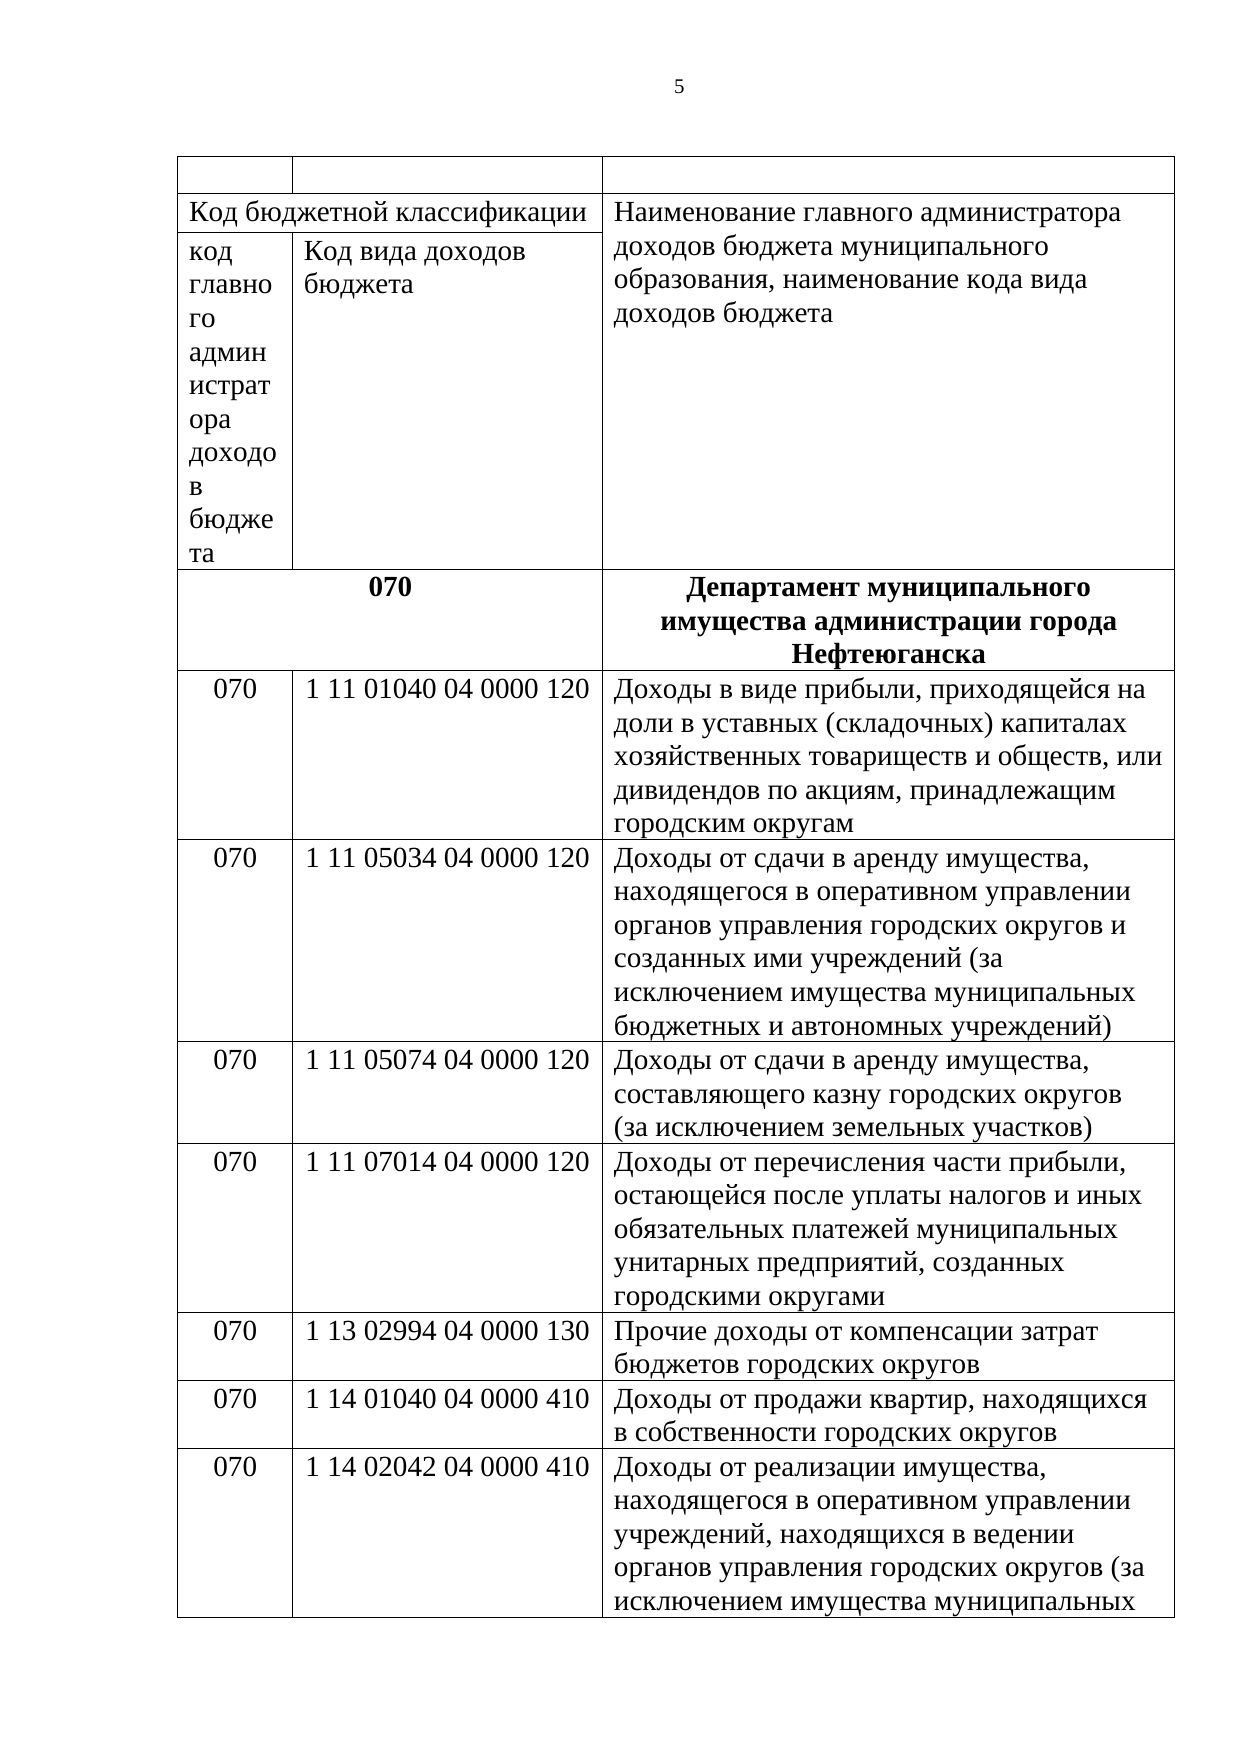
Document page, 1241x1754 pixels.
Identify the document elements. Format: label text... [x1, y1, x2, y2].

table_cell Доходы от перечисления части прибыли, остающейся после уплаты налогов и иных обязательных платежей муниципальных унитарных предприятий, созданных городскими округами [603, 1144, 1174, 1312]
table_cell 070 [178, 1144, 292, 1312]
table_cell 1 11 01040 04 0000 120 [293, 671, 602, 839]
table_header [603, 157, 1174, 193]
table_cell Доходы от продажи квартир, находящихся в собственности городских округов [603, 1381, 1174, 1448]
table_cell Код вида доходов бюджета [293, 233, 602, 568]
table_cell Прочие доходы от компенсации затрат бюджетов городских округов [603, 1313, 1174, 1380]
table_cell 070 [178, 1449, 292, 1617]
table_cell 070 [178, 840, 292, 1041]
table_header [293, 157, 602, 193]
table_cell 070 [178, 1042, 292, 1143]
table_cell 070 [178, 570, 602, 670]
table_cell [293, 1449, 602, 1617]
table_cell 1 11 07014 04 0000 120 [293, 1144, 602, 1312]
table_cell Департамент муниципального имущества администрации города Нефтеюганска [603, 570, 1174, 670]
table_cell код главного администратора доходов бюджета [178, 233, 292, 568]
table_cell Доходы от сдачи в аренду имущества, находящегося в оперативном управлении органов управления городских округов и созданных ими учреждений (за исключением имущества муниципальных бюджетных и автономных учреждений) [603, 840, 1174, 1041]
table_cell 1 11 05034 04 0000 120 [293, 840, 602, 1041]
table_cell 070 [178, 1313, 292, 1380]
table_cell Доходы от сдачи в аренду имущества, составляющего казну городских округов (за исключением земельных участков) [603, 1042, 1174, 1143]
table_cell Код бюджетной классификации [178, 194, 602, 232]
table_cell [603, 1449, 1174, 1617]
table_cell 1 11 05074 04 0000 120 [293, 1042, 602, 1143]
table_cell 1 13 02994 04 0000 130 [293, 1313, 602, 1380]
table_cell 070 [178, 671, 292, 839]
table_cell 1 14 01040 04 0000 410 [293, 1381, 602, 1448]
table_cell 070 [178, 1381, 292, 1448]
table_cell Доходы в виде прибыли, приходящейся на доли в уставных (складочных) капиталах хозяйственных товариществ и обществ, или дивидендов по акциям, принадлежащим городским округам [603, 671, 1174, 839]
table_header [178, 157, 292, 193]
table_cell Наименование главного администратора доходов бюджета муниципального образования, наименование кода вида доходов бюджета [603, 194, 1174, 568]
